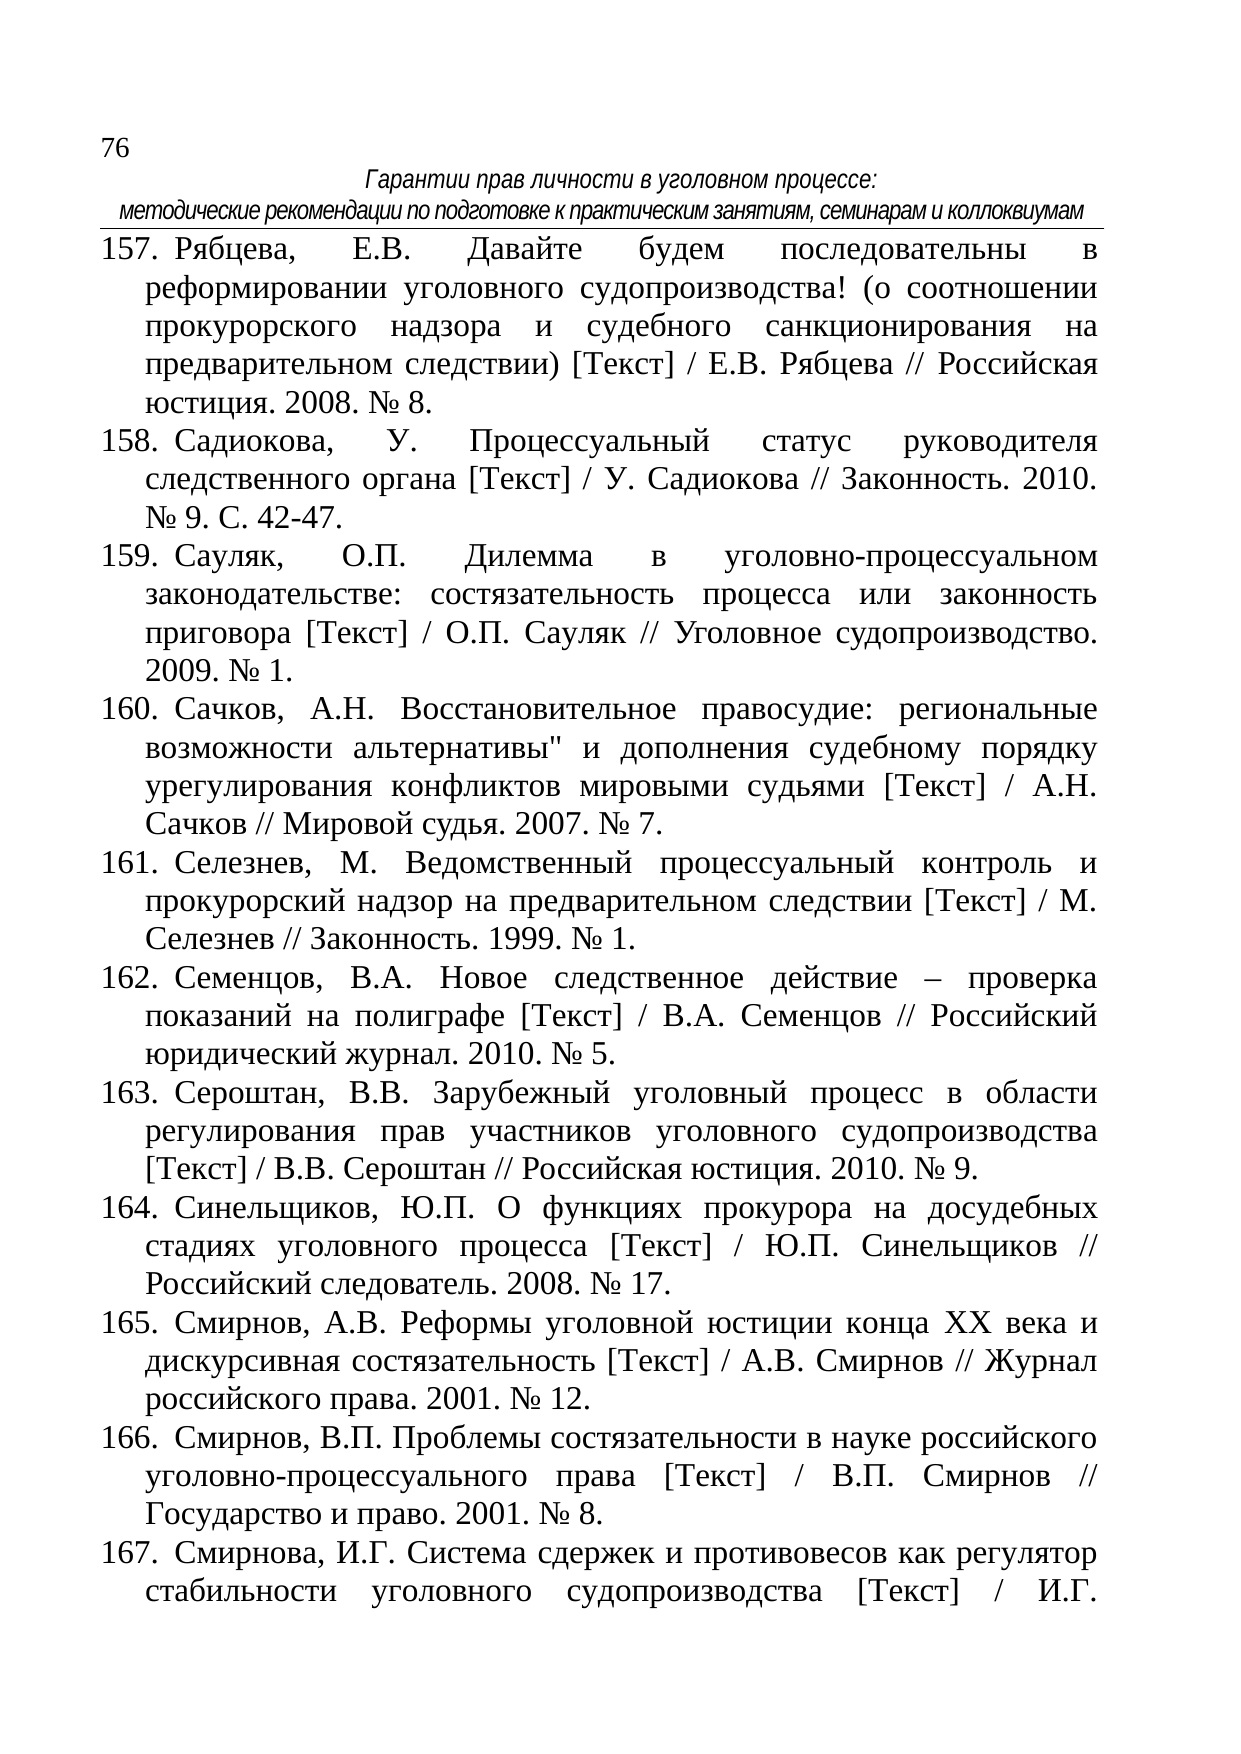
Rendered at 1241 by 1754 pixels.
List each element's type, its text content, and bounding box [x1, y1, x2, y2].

list Смирнов, В.П. Проблемы состязательности в науке российского уголовно-процессуального права [Текст] / В.П. Смирнов // Государство и право. 2001. № 8. [100, 1417, 1098, 1532]
list Садиокова, У. Процессуальный статус руководителя следственного органа [Текст] / У. Садиокова // Законность. 2010. № 9. С. 42-47. [100, 420, 1098, 535]
list Рябцева, Е.В. Давайте будем последовательны в реформировании уголовного судопроизводства! (о соотношении прокурорского надзора и судебного санкционирования на предварительном следствии) [Текст] / Е.В. Рябцева // Российская юстиция. 2008. № 8. [100, 229, 1098, 420]
list Сероштан, В.В. Зарубежный уголовный процесс в области регулирования прав участников уголовного судопроизводства [Текст] / В.В. Сероштан // Российская юстиция. 2010. № 9. [100, 1072, 1098, 1187]
list Смирнов, А.В. Реформы уголовной юстиции конца XX века и дискурсивная состязательность [Текст] / А.В. Смирнов // Журнал российского права. 2001. № 12. [100, 1302, 1098, 1417]
list Семенцов, В.А. Новое следственное действие – проверка показаний на полиграфе [Текст] / В.А. Семенцов // Российский юридический журнал. 2010. № 5. [100, 957, 1098, 1072]
list Синельщиков, Ю.П. О функциях прокурора на досудебных стадиях уголовного процесса [Текст] / Ю.П. Синельщиков // Российский следователь. 2008. № 17. [100, 1187, 1098, 1302]
list Сачков, А.Н. Восстановительное правосудие: региональные возможности альтернативы" и дополнения судебному порядку урегулирования конфликтов мировыми судьями [Текст] / А.Н. Сачков // Мировой судья. 2007. № 7. [100, 689, 1098, 842]
list Селезнев, М. Ведомственный процессуальный контроль и прокурорский надзор на предварительном следствии [Текст] / М. Селезнев // Законность. 1999. № 1. [100, 842, 1098, 957]
list Сауляк, О.П. Дилемма в уголовно-процессуальном законодательстве: состязательность процесса или законность приговора [Текст] / О.П. Сауляк // Уголовное судопроизводство. 2009. № 1. [100, 535, 1098, 689]
